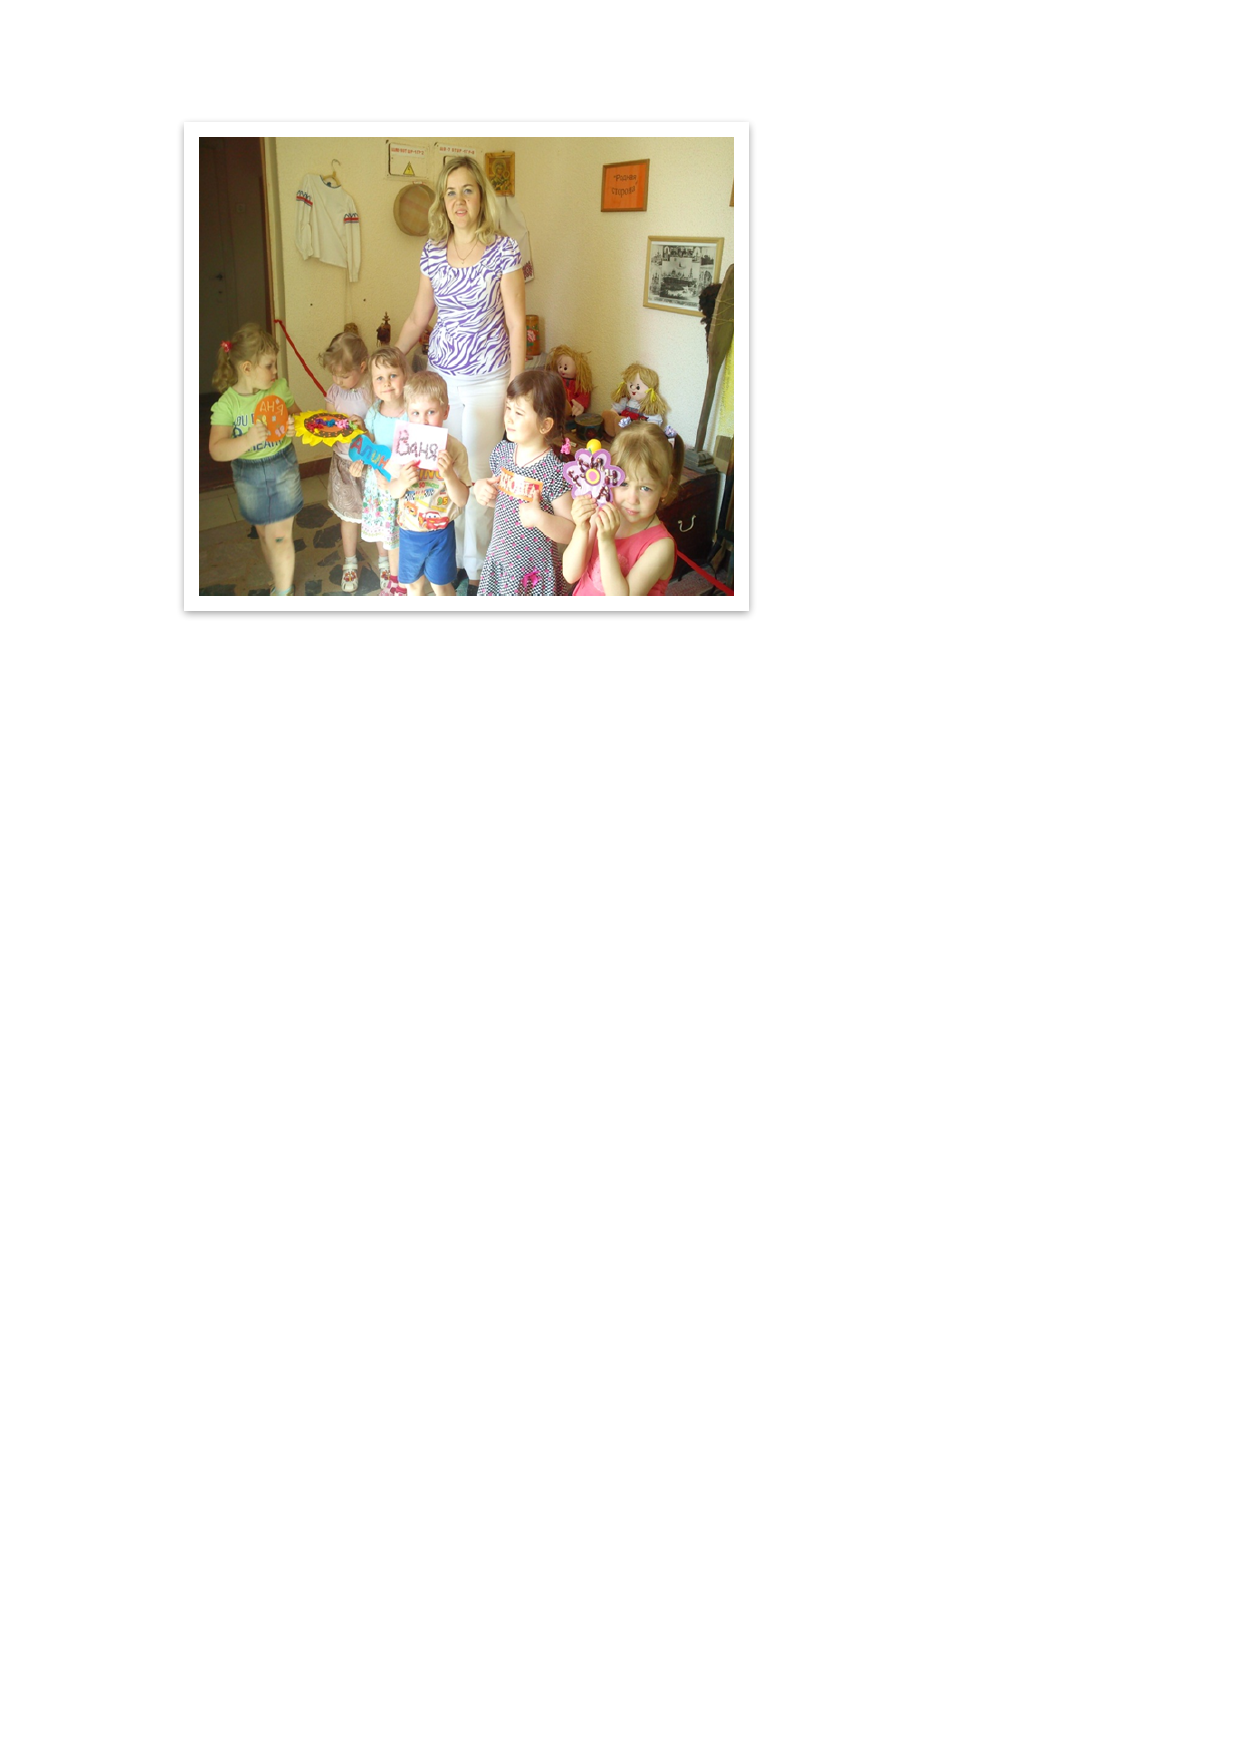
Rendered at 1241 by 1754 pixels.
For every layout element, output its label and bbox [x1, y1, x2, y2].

picture [199, 137, 734, 596]
